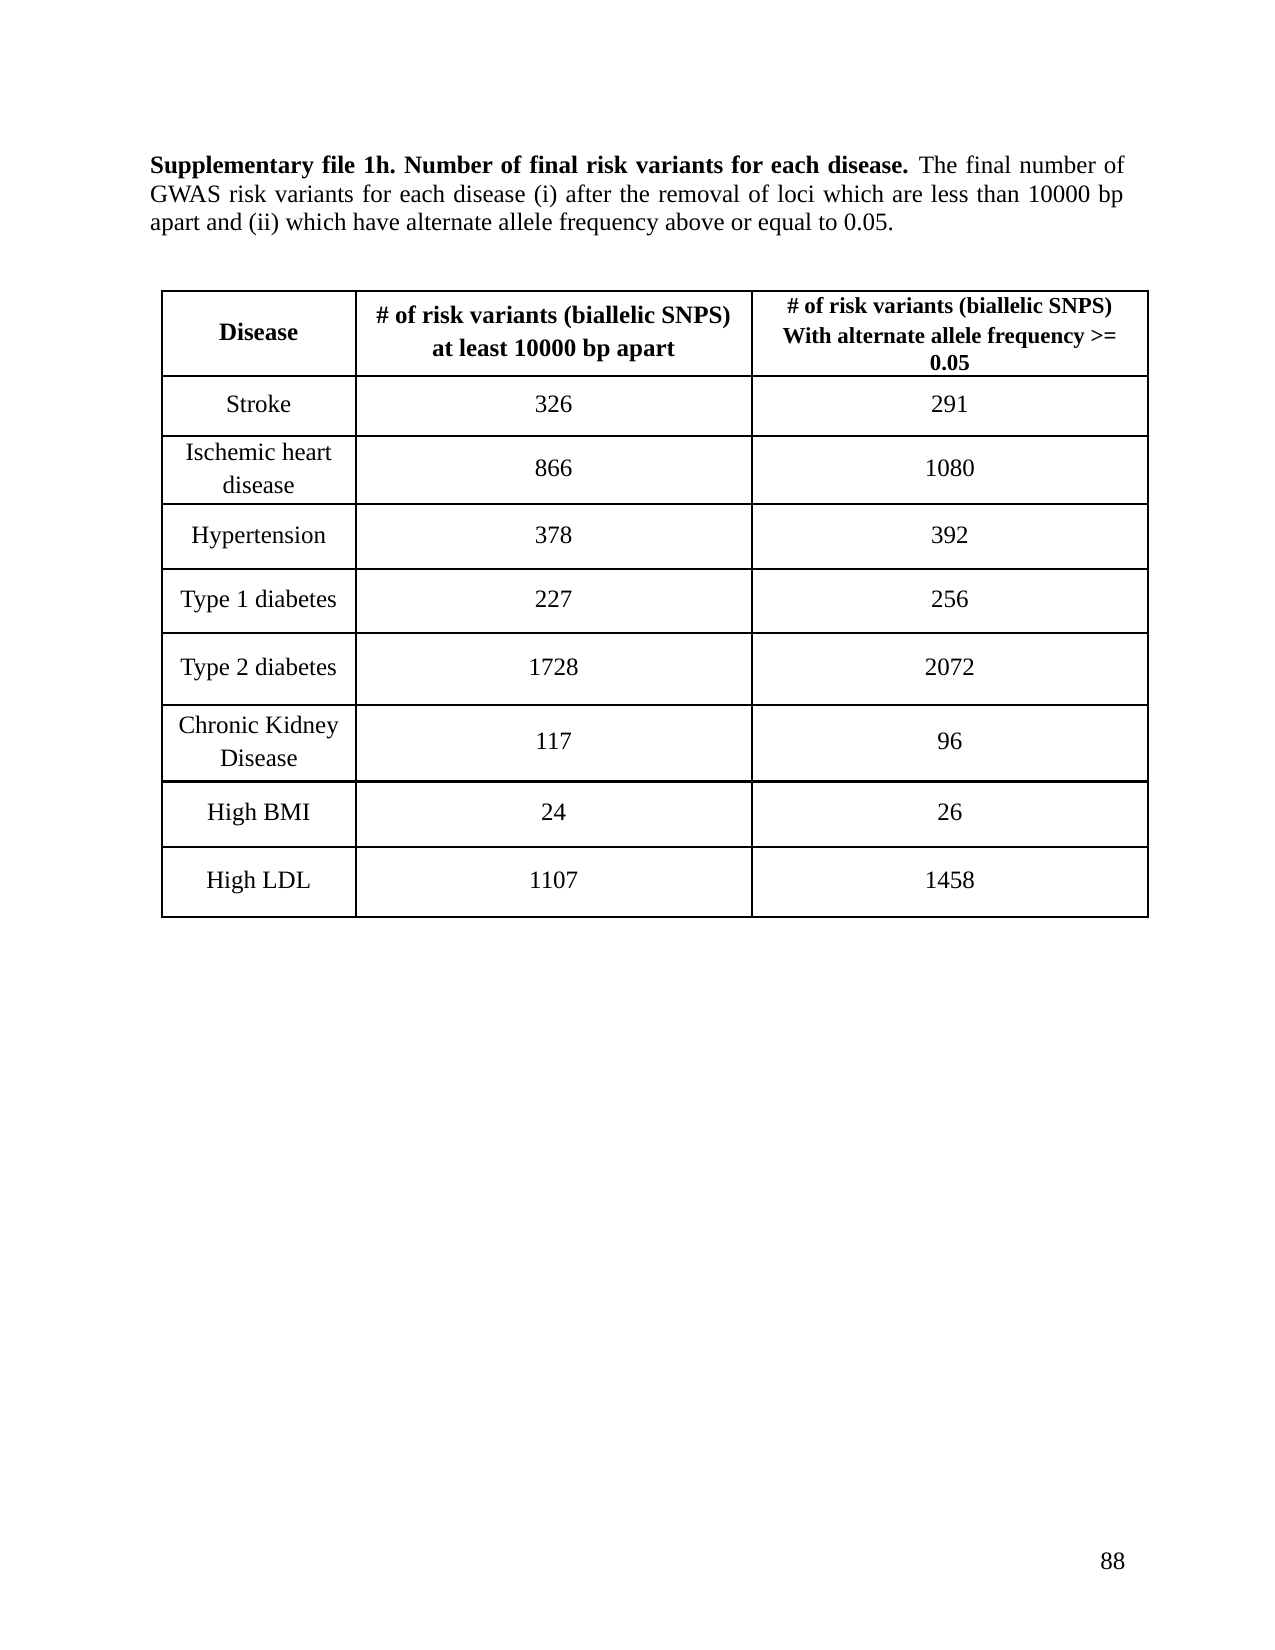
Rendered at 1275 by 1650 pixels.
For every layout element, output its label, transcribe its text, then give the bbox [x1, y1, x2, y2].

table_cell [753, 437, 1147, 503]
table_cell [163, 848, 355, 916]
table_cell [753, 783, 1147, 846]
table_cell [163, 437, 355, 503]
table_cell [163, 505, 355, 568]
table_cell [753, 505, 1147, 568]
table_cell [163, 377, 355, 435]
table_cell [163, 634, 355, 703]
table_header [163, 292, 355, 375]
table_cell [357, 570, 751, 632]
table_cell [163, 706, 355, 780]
text Supplementary file 1h. Number of final risk variants for each disease. The final number of GWAS risk variants for each disease (i) after the removal of loci which are less than 10000 bp apart and (ii) which have alternate allele frequency above or equal to 0.05. [150, 150, 1125, 236]
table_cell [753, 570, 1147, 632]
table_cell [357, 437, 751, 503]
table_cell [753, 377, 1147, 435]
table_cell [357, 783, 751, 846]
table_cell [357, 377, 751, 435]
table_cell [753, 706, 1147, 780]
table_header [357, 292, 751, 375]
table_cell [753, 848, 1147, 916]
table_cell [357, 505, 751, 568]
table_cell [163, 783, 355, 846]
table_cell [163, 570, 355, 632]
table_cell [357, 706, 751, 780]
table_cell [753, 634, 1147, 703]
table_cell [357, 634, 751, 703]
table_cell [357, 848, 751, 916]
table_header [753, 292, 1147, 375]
